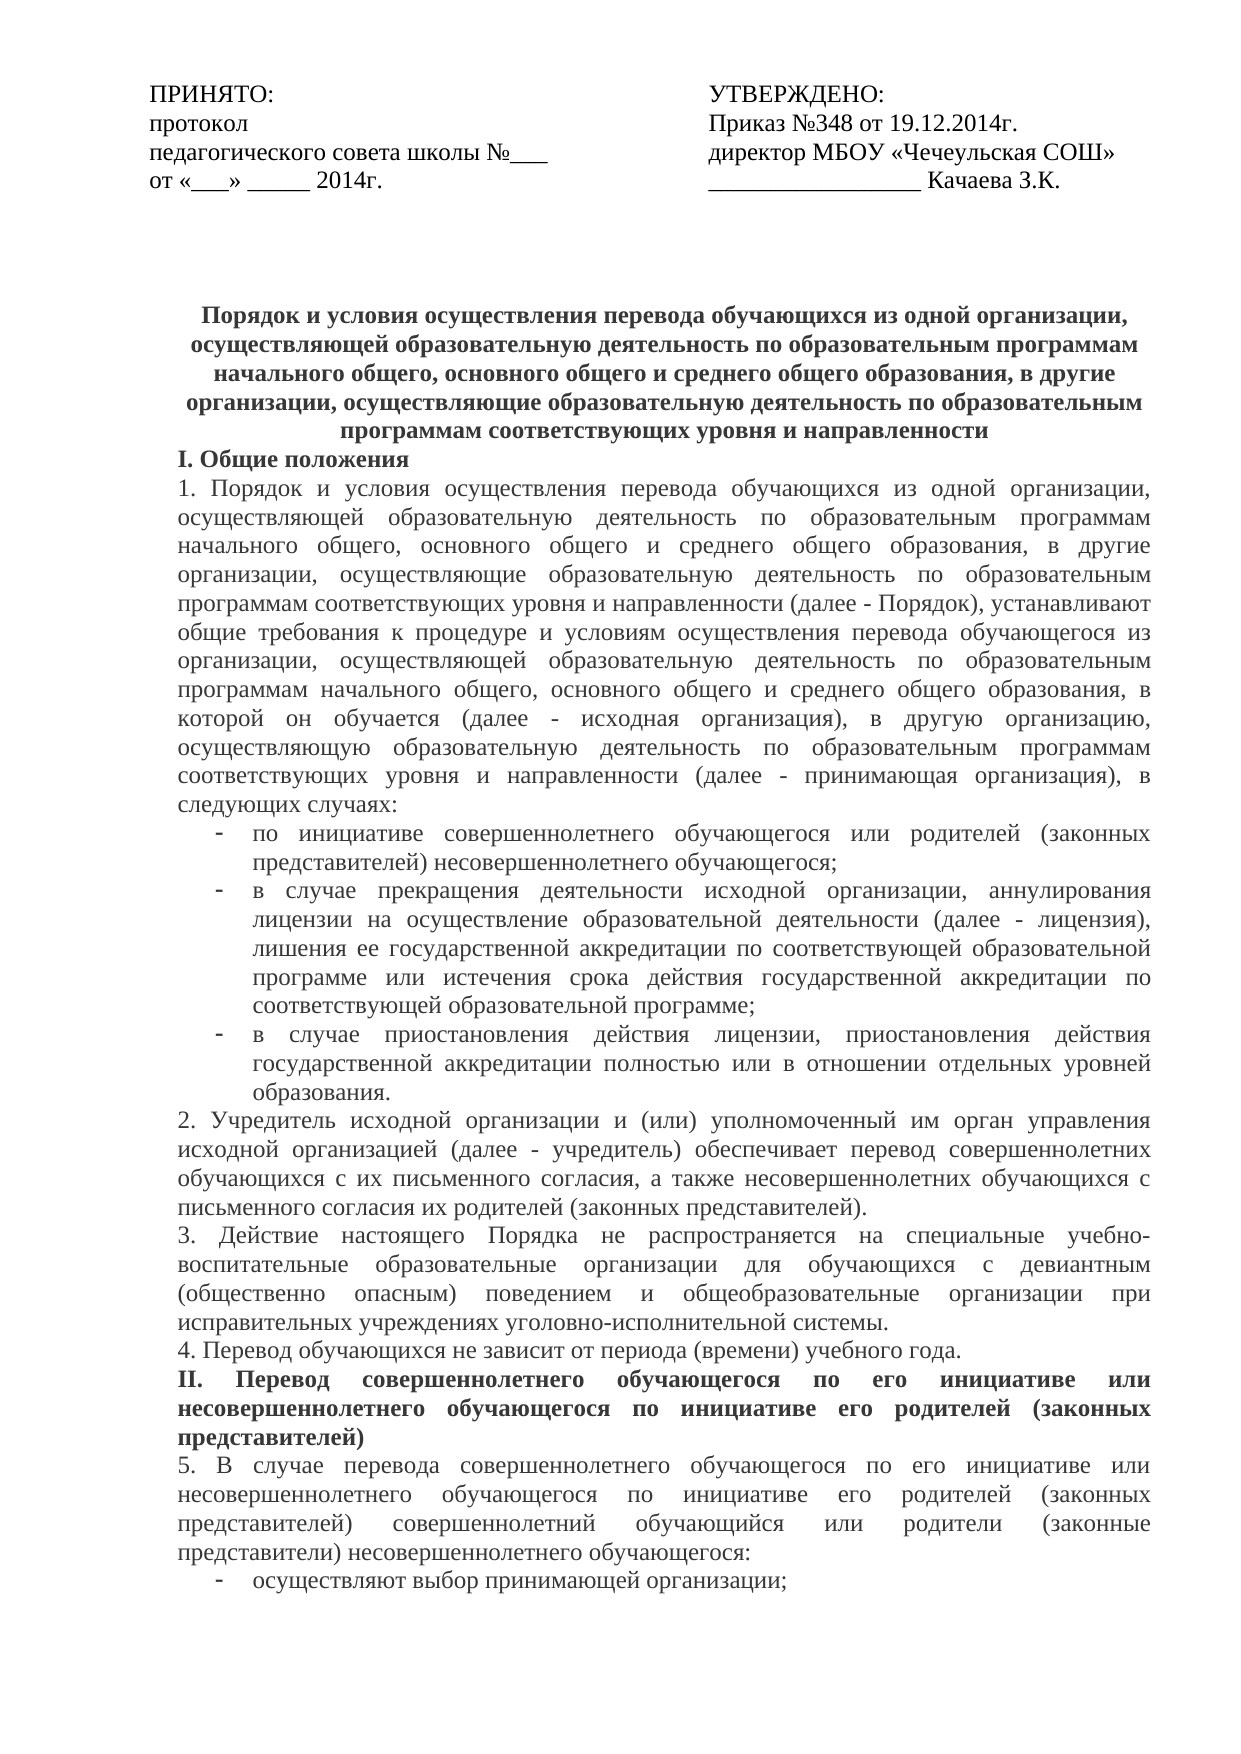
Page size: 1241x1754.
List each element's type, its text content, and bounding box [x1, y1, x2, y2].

list осуществляют выбор принимающей организации; [215, 1566, 1152, 1594]
text 2. Учредитель исходной организации и (или) уполномоченный им орган управления исходной организацией (далее - учредитель) обеспечивает перевод совершеннолетних обучающихся с их письменного согласия, а также несовершеннолетних обучающихся с письменного согласия их родителей (законных представителей). [177, 1106, 1152, 1221]
list по инициативе совершеннолетнего обучающегося или родителей (законных представителей) несовершеннолетнего обучающегося; [215, 818, 1152, 876]
text 5. В случае перевода совершеннолетнего обучающегося по его инициативе или несовершеннолетнего обучающегося по инициативе его родителей (законных представителей) совершеннолетний обучающийся или родители (законные представители) несовершеннолетнего обучающегося: [177, 1451, 1152, 1566]
text 4. Перевод обучающихся не зависит от периода (времени) учебного года. [177, 1336, 1152, 1364]
text Порядок и условия осуществления перевода обучающихся из одной организации, осуществляющей образовательную деятельность по образовательным программам начального общего, основного общего и среднего общего образования, в другие организации, осуществляющие образовательную деятельность по образовательным программам соответствующих уровня и направленности [177, 301, 1152, 444]
text I. Общие положения [177, 444, 1152, 473]
list в случае приостановления действия лицензии, приостановления действия государственной аккредитации полностью или в отношении отдельных уровней образования. [215, 1019, 1152, 1106]
table_header ПРИНЯТО: протокол педагогического совета школы №___ от «___» _____ 2014г. [138, 79, 605, 252]
text 1. Порядок и условия осуществления перевода обучающихся из одной организации, осуществляющей образовательную деятельность по образовательным программам начального общего, основного общего и среднего общего образования, в другие организации, осуществляющие образовательную деятельность по образовательным программам соответствующих уровня и направленности (далее - Порядок), устанавливают общие требования к процедуре и условиям осуществления перевода обучающегося из организации, осуществляющей образовательную деятельность по образовательным программам начального общего, основного общего и среднего общего образования, в которой он обучается (далее - исходная организация), в другую организацию, осуществляющую образовательную деятельность по образовательным программам соответствующих уровня и направленности (далее - принимающая организация), в следующих случаях: [177, 473, 1152, 818]
text II. Перевод совершеннолетнего обучающегося по его инициативе или несовершеннолетнего обучающегося по инициативе его родителей (законных представителей) [177, 1364, 1152, 1451]
list в случае прекращения деятельности исходной организации, аннулирования лицензии на осуществление образовательной деятельности (далее - лицензия), лишения ее государственной аккредитации по соответствующей образовательной программе или истечения срока действия государственной аккредитации по соответствующей образовательной программе; [215, 876, 1152, 1019]
table_header УТВЕРЖДЕНО: Приказ №348 от 19.12.2014г. директор МБОУ «Чечеульская СОШ» _________________ Качаева З.К. [605, 79, 1135, 252]
text 3. Действие настоящего Порядка не распространяется на специальные учебно-воспитательные образовательные организации для обучающихся с девиантным (общественно опасным) поведением и общеобразовательные организации при исправительных учреждениях уголовно-исполнительной системы. [177, 1221, 1152, 1336]
